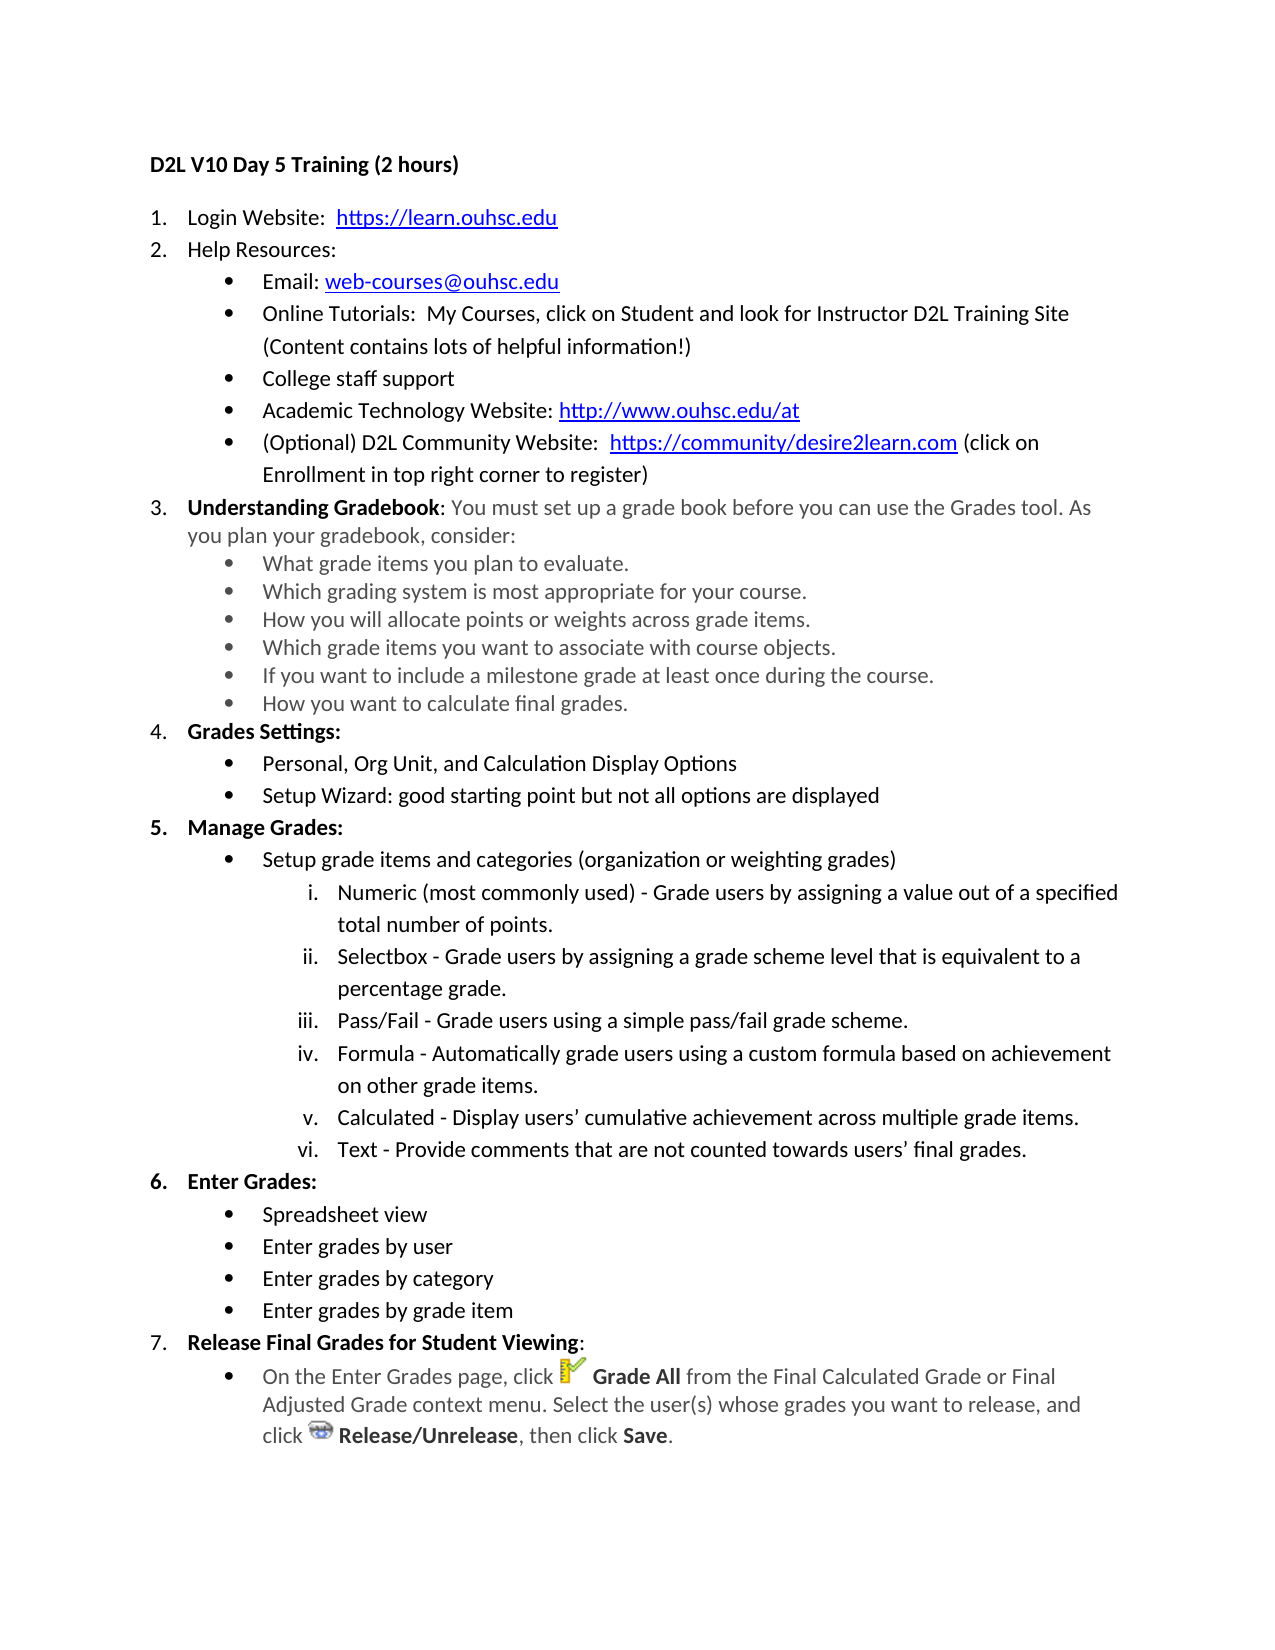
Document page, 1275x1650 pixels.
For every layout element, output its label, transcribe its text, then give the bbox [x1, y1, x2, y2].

list Manage Grades: [150, 813, 1125, 841]
list College staff support [225, 364, 1125, 392]
list Enter grades by user [225, 1232, 1125, 1260]
list Login Website: https://learn.ouhsc.edu [150, 203, 1125, 231]
list Calculated - Display users’ cumulative achievement across multiple grade items. [319, 1103, 1125, 1131]
list Enter grades by category [225, 1264, 1125, 1292]
list Release Final Grades for Student Viewing: [150, 1328, 1125, 1356]
list Setup Wizard: good starting point but not all options are displayed [225, 781, 1125, 809]
list Online Tutorials: My Courses, click on Student and look for Instructor D2L Training Site (Content contains lots of helpful information!) [225, 299, 1125, 360]
list Email: web-courses@ouhsc.edu [225, 267, 1125, 295]
list Help Resources: [150, 235, 1125, 263]
picture [308, 1418, 334, 1444]
list Grades Settings: [150, 717, 1125, 745]
list How you want to calculate final grades. [225, 689, 1125, 717]
list Understanding Gradebook: You must set up a grade book before you can use the Grades tool. As you plan your gradebook, consider: [150, 493, 1125, 549]
list On the Enter Grades page, click Grade All from the Final Calculated Grade or Final Adjusted Grade context menu. Select the user(s) whose grades you want to release, and click Release/Unrelease, then click Save. [225, 1356, 1125, 1449]
list Selectbox - Grade users by assigning a grade scheme level that is equivalent to a percentage grade. [319, 942, 1125, 1002]
list Enter grades by grade item [225, 1296, 1125, 1324]
list Enter Grades: [150, 1167, 1125, 1196]
text D2L V10 Day 5 Training (2 hours) [150, 150, 1125, 178]
list Which grade items you want to associate with course objects. [225, 633, 1125, 661]
list Setup grade items and categories (organization or weighting grades) [225, 846, 1125, 874]
list Academic Technology Website: http://www.ouhsc.edu/at [225, 396, 1125, 424]
list If you want to include a milestone grade at least once during the course. [225, 661, 1125, 689]
list Text - Provide comments that are not counted towards users’ final grades. [319, 1135, 1125, 1163]
picture [559, 1356, 588, 1385]
list Pass/Fail - Grade users using a simple pass/fail grade scheme. [319, 1007, 1125, 1034]
list How you will allocate points or weights across grade items. [225, 605, 1125, 633]
list Which grading system is most appropriate for your course. [225, 577, 1125, 605]
list Personal, Org Unit, and Calculation Display Options [225, 749, 1125, 777]
list Numeric (most commonly used) - Grade users by assigning a value out of a specified total number of points. [319, 878, 1125, 938]
list (Optional) D2L Community Website: https://community/desire2learn.com (click on Enrollment in top right corner to register) [225, 428, 1125, 488]
list Spreadsheet view [225, 1200, 1125, 1228]
list What grade items you plan to evaluate. [225, 549, 1125, 577]
list Formula - Automatically grade users using a custom formula based on achievement on other grade items. [319, 1039, 1125, 1099]
